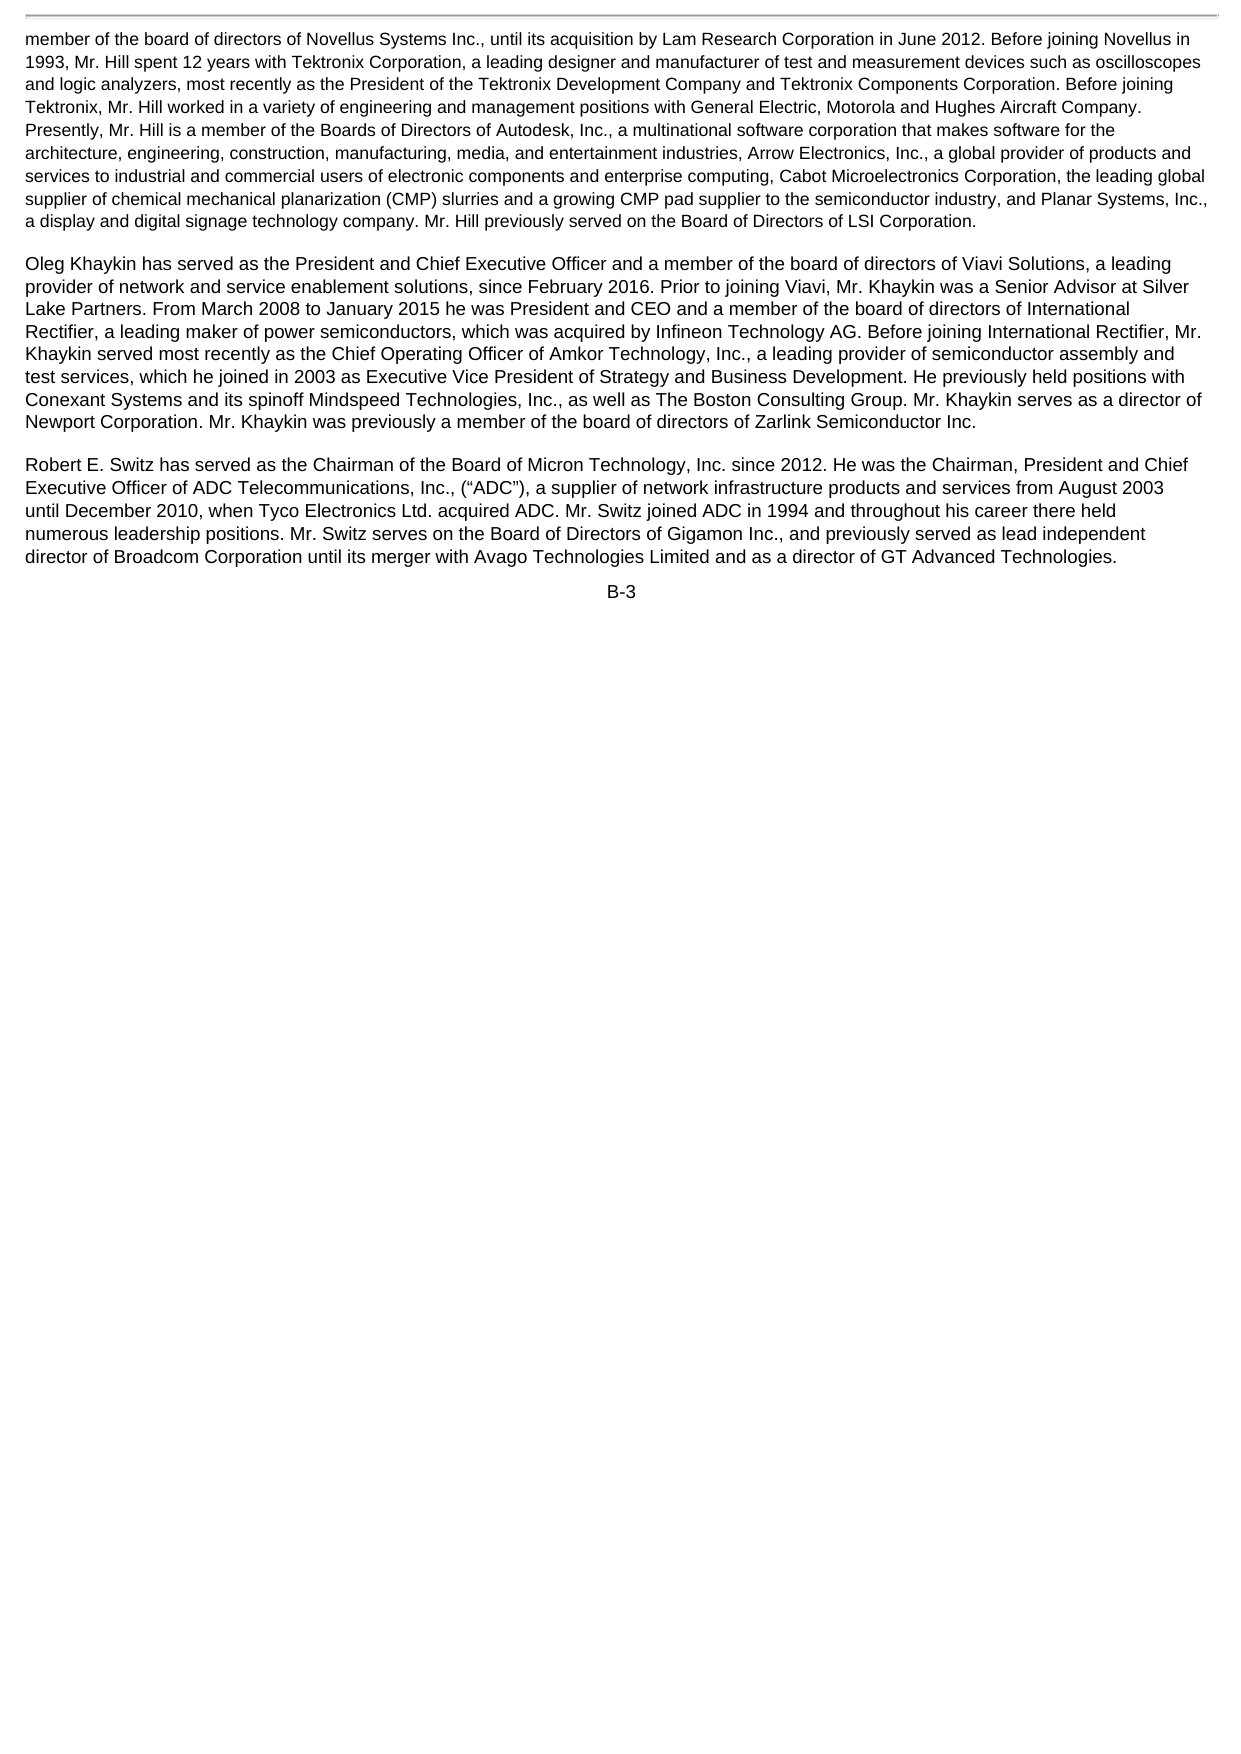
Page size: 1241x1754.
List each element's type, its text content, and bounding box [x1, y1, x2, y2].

text B-3 [25, 581, 1217, 603]
text member of the board of directors of Novellus Systems Inc., until its acquisition by Lam Research Corporation in June 2012. Before joining Novellus in 1993, Mr. Hill spent 12 years with Tektronix Corporation, a leading designer and manufacturer of test and measurement devices such as oscilloscopes and logic analyzers, most recently as the President of the Tektronix Development Company and Tektronix Components Corporation. Before joining Tektronix, Mr. Hill worked in a variety of engineering and management positions with General Electric, Motorola and Hughes Aircraft Company. Presently, Mr. Hill is a member of the Boards of Directors of Autodesk, Inc., a multinational software corporation that makes software for the architecture, engineering, construction, manufacturing, media, and entertainment industries, Arrow Electronics, Inc., a global provider of products and services to industrial and commercial users of electronic components and enterprise computing, Cabot Microelectronics Corporation, the leading global supplier of chemical mechanical planarization (CMP) slurries and a growing CMP pad supplier to the semiconductor industry, and Planar Systems, Inc., a display and digital signage technology company. Mr. Hill previously served on the Board of Directors of LSI Corporation. [25, 28, 1213, 231]
text Oleg Khaykin has served as the President and Chief Executive Officer and a member of the board of directors of Viavi Solutions, a leading provider of network and service enablement solutions, since February 2016. Prior to joining Viavi, Mr. Khaykin was a Senior Advisor at Silver Lake Partners. From March 2008 to January 2015 he was President and CEO and a member of the board of directors of International Rectifier, a leading maker of power semiconductors, which was acquired by Infineon Technology AG. Before joining International Rectifier, Mr. Khaykin served most recently as the Chief Operating Officer of Amkor Technology, Inc., a leading provider of semiconductor assembly and test services, which he joined in 2003 as Executive Vice President of Strategy and Business Development. He previously held positions with Conexant Systems and its spinoff Mindspeed Technologies, Inc., as well as The Boston Consulting Group. Mr. Khaykin serves as a director of Newport Corporation. Mr. Khaykin was previously a member of the board of directors of Zarlink Semiconductor Inc. [25, 253, 1203, 433]
text Robert E. Switz has served as the Chairman of the Board of Micron Technology, Inc. since 2012. He was the Chairman, President and Chief Executive Officer of ADC Telecommunications, Inc., (“ADC”), a supplier of network infrastructure products and services from August 2003 until December 2010, when Tyco Electronics Ltd. acquired ADC. Mr. Switz joined ADC in 1994 and throughout his career there held numerous leadership positions. Mr. Switz serves on the Board of Directors of Gigamon Inc., and previously served as lead independent director of Broadcom Corporation until its merger with Avago Technologies Limited and as a director of GT Advanced Technologies. [25, 454, 1197, 567]
picture [23, 14, 1220, 21]
